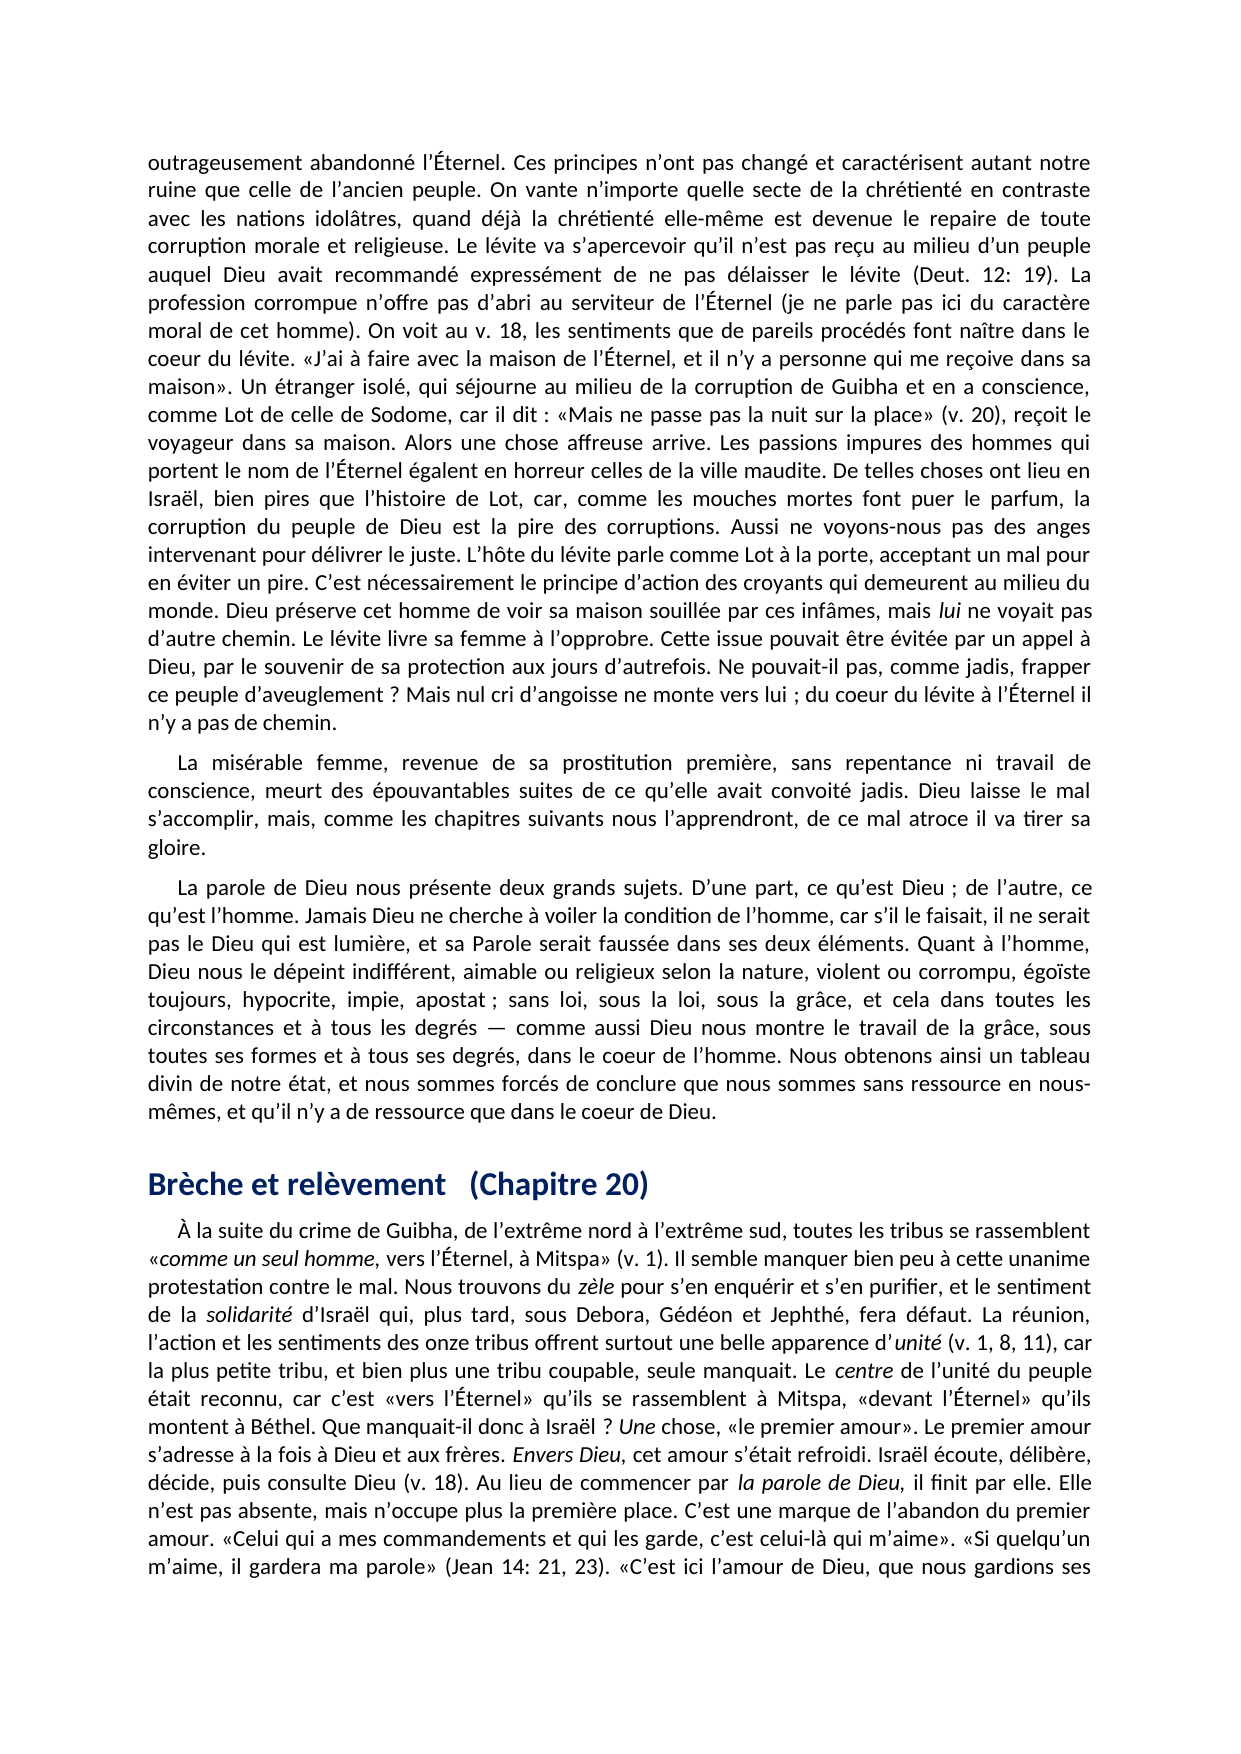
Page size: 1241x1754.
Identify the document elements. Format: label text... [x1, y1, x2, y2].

text La parole de Dieu nous présente deux grands sujets. D’une part, ce qu’est Dieu ; de l’autre, ce qu’est l’homme. Jamais Dieu ne cherche à voiler la condition de l’homme, car s’il le faisait, il ne serait pas le Dieu qui est lumière, et sa Parole serait faussée dans ses deux éléments. Quant à l’homme, Dieu nous le dépeint indifférent, aimable ou religieux selon la nature, violent ou corrompu, égoïste toujours, hypocrite, impie, apostat ; sans loi, sous la loi, sous la grâce, et cela dans toutes les circonstances et à tous les degrés — comme aussi Dieu nous montre le travail de la grâce, sous toutes ses formes et à tous ses degrés, dans le coeur de l’homme. Nous obtenons ainsi un tableau divin de notre état, et nous sommes forcés de conclure que nous sommes sans ressource en nous-mêmes, et qu’il n’y a de ressource que dans le coeur de Dieu. [148, 873, 1093, 1125]
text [148, 1216, 1093, 1580]
subtitle Brèche et relèvement (Chapitre 20) [148, 1163, 1093, 1203]
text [148, 148, 1093, 736]
text La misérable femme, revenue de sa prostitution première, sans repentance ni travail de conscience, meurt des épouvantables suites de ce qu’elle avait convoité jadis. Dieu laisse le mal s’accomplir, mais, comme les chapitres suivants nous l’apprendront, de ce mal atroce il va tirer sa gloire. [148, 748, 1093, 861]
